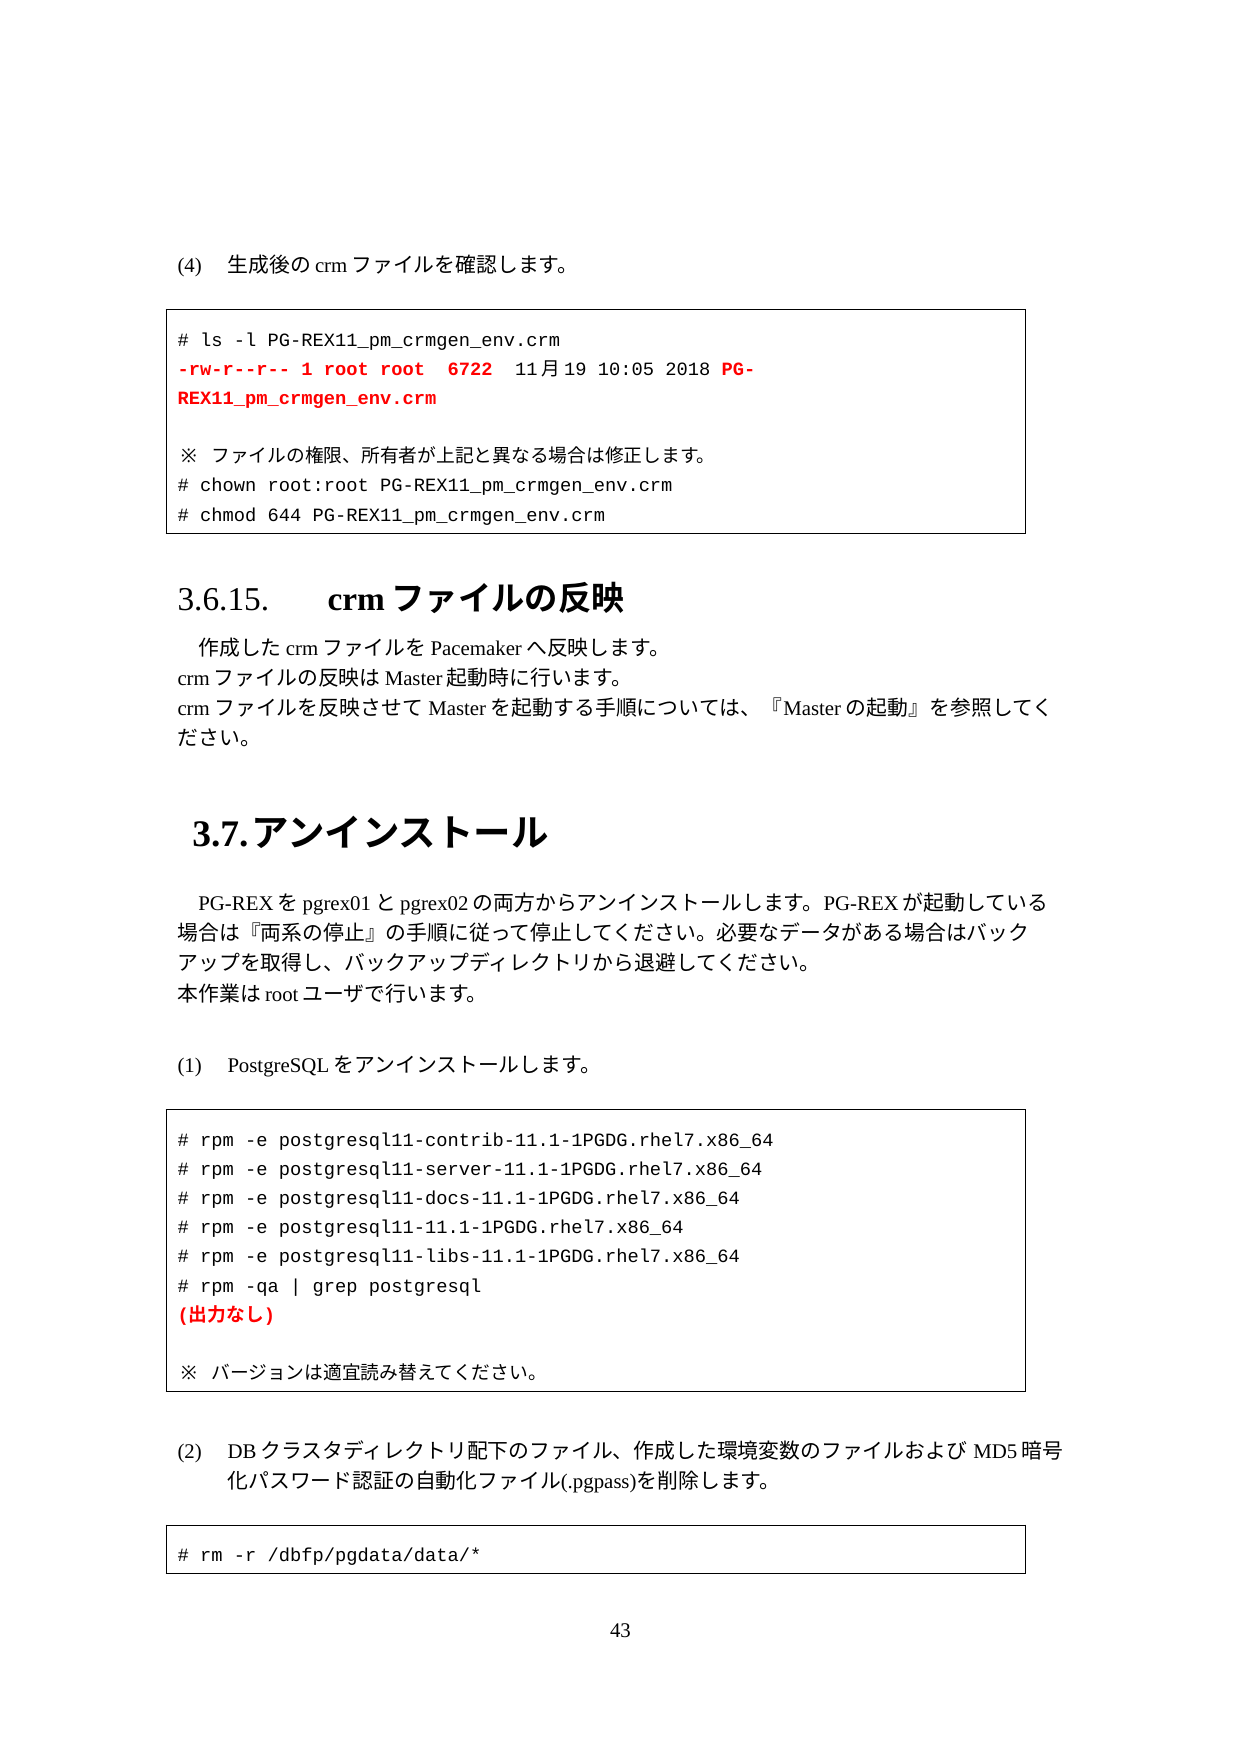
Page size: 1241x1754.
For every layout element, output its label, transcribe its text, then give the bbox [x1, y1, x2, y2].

list DBクラスタディレクトリ配下のファイル、作成した環境変数のファイルおよびMD5暗号化パスワード認証の自動化ファイル(.pgpass)を削除します。 [177, 1434, 1063, 1494]
text crmファイルの反映はMaster起動時に行います。 [177, 661, 1054, 691]
subtitle アンインストール [192, 806, 1063, 857]
subtitle crmファイルの反映 [177, 575, 1063, 621]
table_header # rpm -e postgresql11-contrib-11.1-1PGDG.rhel7.x86_64 # rpm -e postgresql11-server-11.1-1PGDG.rhel7.x86_64 # rpm -e postgresql11-docs-11.1-1PGDG.rhel7.x86_64 # rpm -e postgresql11-11.1-1PGDG.rhel7.x86_64 # rpm -e postgresql11-libs-11.1-1PGDG.rhel7.x86_64 # rpm -qa | grep postgresql (出力なし) ※ バージョンは適宜読み替えてください。 [167, 1110, 1025, 1391]
text crmファイルを反映させてMasterを起動する手順については、『Masterの起動』を参照してください。 [177, 691, 1054, 752]
text 本作業はrootユーザで行います。 [177, 977, 1054, 1007]
table_header # ls -l PG-REX11_pm_crmgen_env.crm -rw-r--r-- 1 root root 6722 11月 19 10:05 2018 PG-REX11_pm_crmgen_env.crm ※ ファイルの権限、所有者が上記と異なる場合は修正します。 # chown root:root PG-REX11_pm_crmgen_env.crm # chmod 644 PG-REX11_pm_crmgen_env.crm [167, 310, 1025, 532]
text PG-REXをpgrex01とpgrex02の両方からアンインストールします。PG-REXが起動している場合は『両系の停止』の手順に従って停止してください。必要なデータがある場合はバックアップを取得し、バックアップディレクトリから退避してください。 [177, 886, 1054, 977]
text 作成したcrmファイルをPacemakerへ反映します。 [177, 631, 1054, 661]
list 生成後のcrmファイルを確認します。 [177, 248, 1063, 279]
list PostgreSQLをアンインストールします。 [177, 1049, 1063, 1079]
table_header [167, 1526, 1025, 1573]
